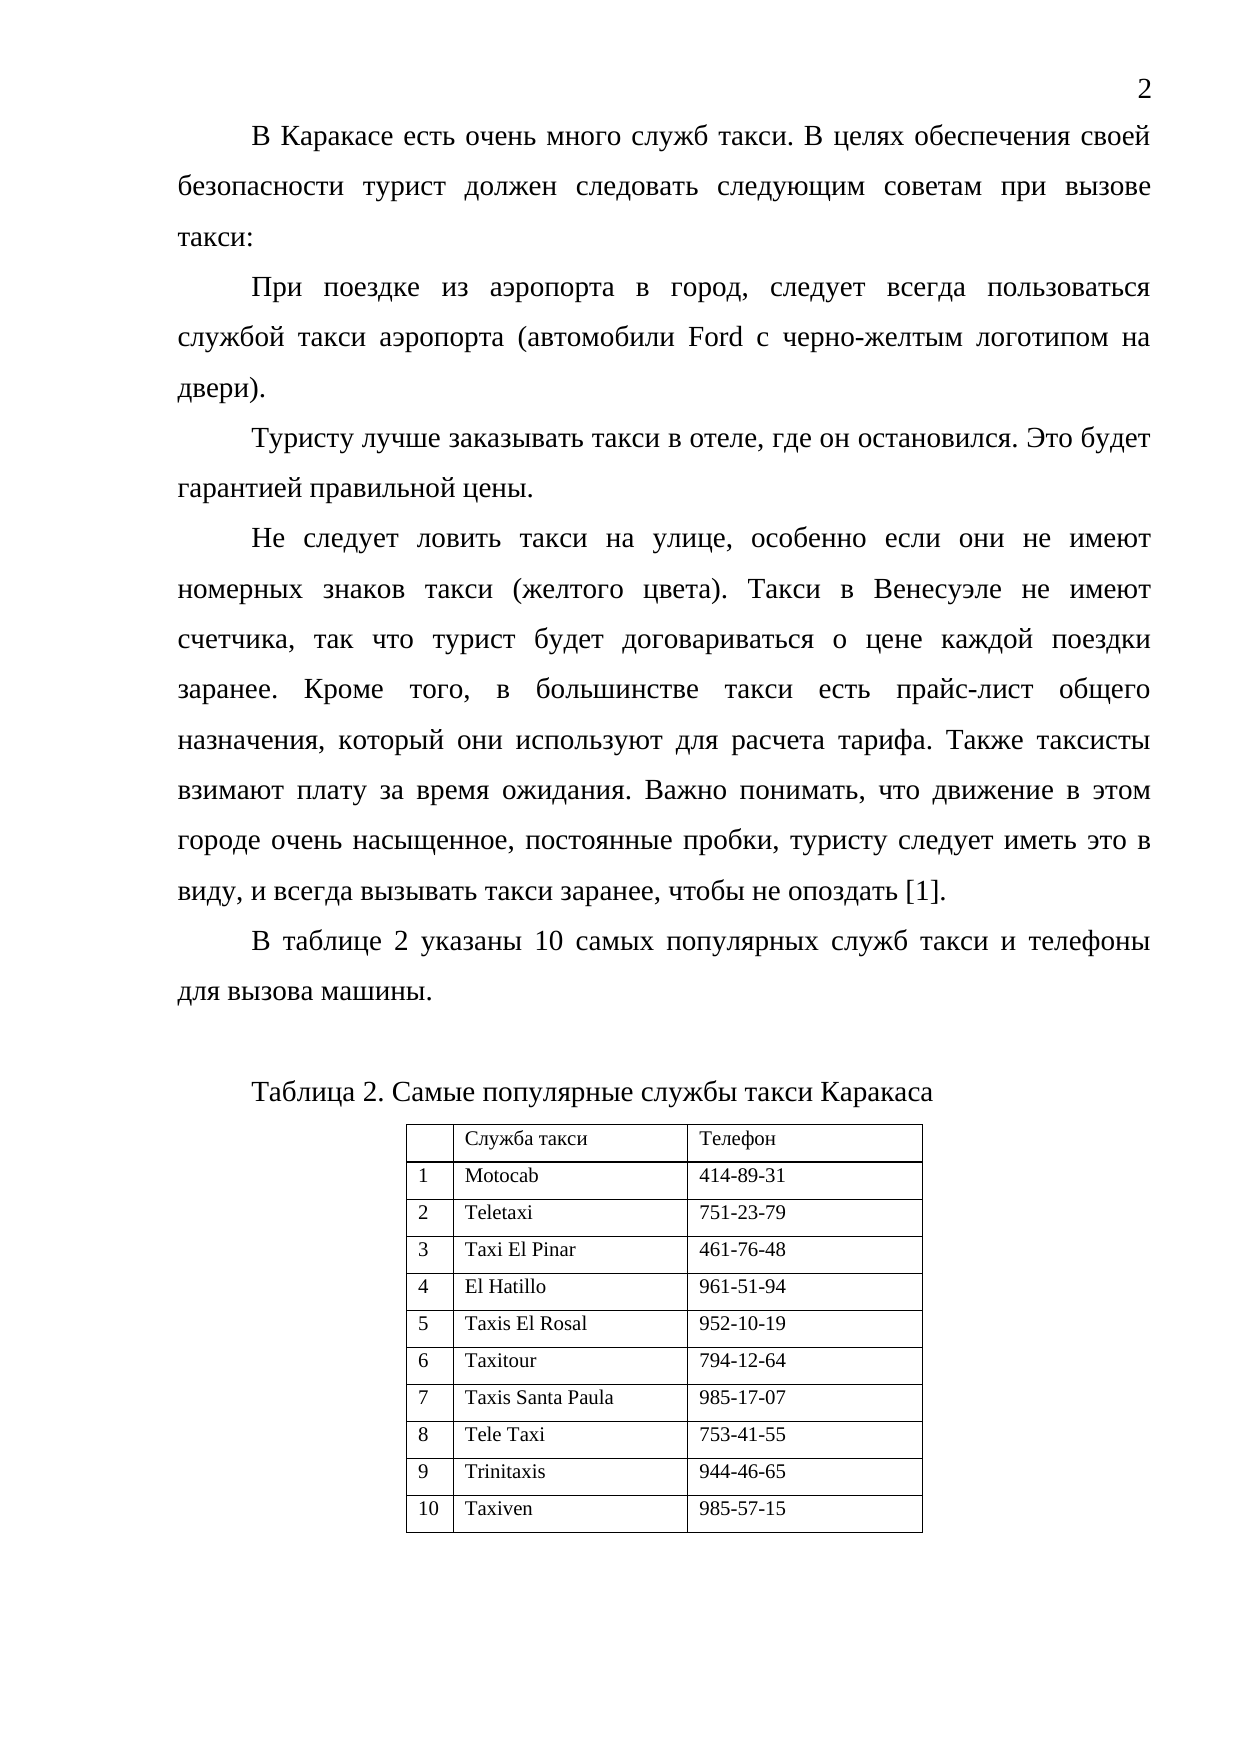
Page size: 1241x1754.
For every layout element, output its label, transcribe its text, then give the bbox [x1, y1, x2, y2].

table_cell 2 [407, 1200, 453, 1236]
table_cell 944-46-65 [688, 1459, 922, 1495]
table_cell Taxi El Pinar [454, 1237, 687, 1273]
table_cell 1 [407, 1163, 453, 1198]
table_cell 414-89-31 [688, 1163, 922, 1198]
table_cell Taxitour [454, 1348, 687, 1384]
text В Каракасе есть очень много служб такси. В целях обеспечения своей безопасности турист должен следовать следующим советам при вызове такси: [177, 118, 1152, 252]
table_cell Trinitaxis [454, 1459, 687, 1495]
text Таблица 2. Самые популярные службы такси Каракаса [177, 1074, 1152, 1108]
table_cell Taxiven [454, 1496, 687, 1532]
table_cell 8 [407, 1422, 453, 1458]
table_header [407, 1125, 453, 1161]
table_cell 985-57-15 [688, 1496, 922, 1532]
table_cell El Hatillo [454, 1274, 687, 1310]
text При поездке из аэропорта в город, следует всегда пользоваться службой такси аэропорта (автомобили Ford с черно-желтым логотипом на двери). [177, 269, 1152, 403]
table_cell Motocab [454, 1163, 687, 1198]
text В таблице 2 указаны 10 самых популярных служб такси и телефоны для вызова машины. [177, 923, 1152, 1007]
table_cell 952-10-19 [688, 1311, 922, 1347]
table_cell 3 [407, 1237, 453, 1273]
table_cell 753-41-55 [688, 1422, 922, 1458]
table_cell Taxis El Rosal [454, 1311, 687, 1347]
table_cell 6 [407, 1348, 453, 1384]
table_cell 10 [407, 1496, 453, 1532]
table_cell 751-23-79 [688, 1200, 922, 1236]
table_cell 985-17-07 [688, 1385, 922, 1421]
table_cell 4 [407, 1274, 453, 1310]
table_cell Tele Taxi [454, 1422, 687, 1458]
table_header Телефон [688, 1125, 922, 1161]
table_cell 5 [407, 1311, 453, 1347]
table_cell 794-12-64 [688, 1348, 922, 1384]
text Не следует ловить такси на улице, особенно если они не имеют номерных знаков такси (желтого цвета). Такси в Венесуэле не имеют счетчика, так что турист будет договариваться о цене каждой поездки заранее. Кроме того, в большинстве такси есть прайс-лист общего назначения, который они используют для расчета тарифа. Также таксисты взимают плату за время ожидания. Важно понимать, что движение в этом городе очень насыщенное, постоянные пробки, туристу следует иметь это в виду, и всегда вызывать такси заранее, чтобы не опоздать [1]. [177, 521, 1152, 906]
table_cell Taxis Santa Paula [454, 1385, 687, 1421]
table_cell Teletaxi [454, 1200, 687, 1236]
table_cell 461-76-48 [688, 1237, 922, 1273]
table_header Служба такси [454, 1125, 687, 1161]
table_cell 961-51-94 [688, 1274, 922, 1310]
table_cell 7 [407, 1385, 453, 1421]
text Туристу лучше заказывать такси в отеле, где он остановился. Это будет гарантией правильной цены. [177, 420, 1152, 504]
table_cell 9 [407, 1459, 453, 1495]
